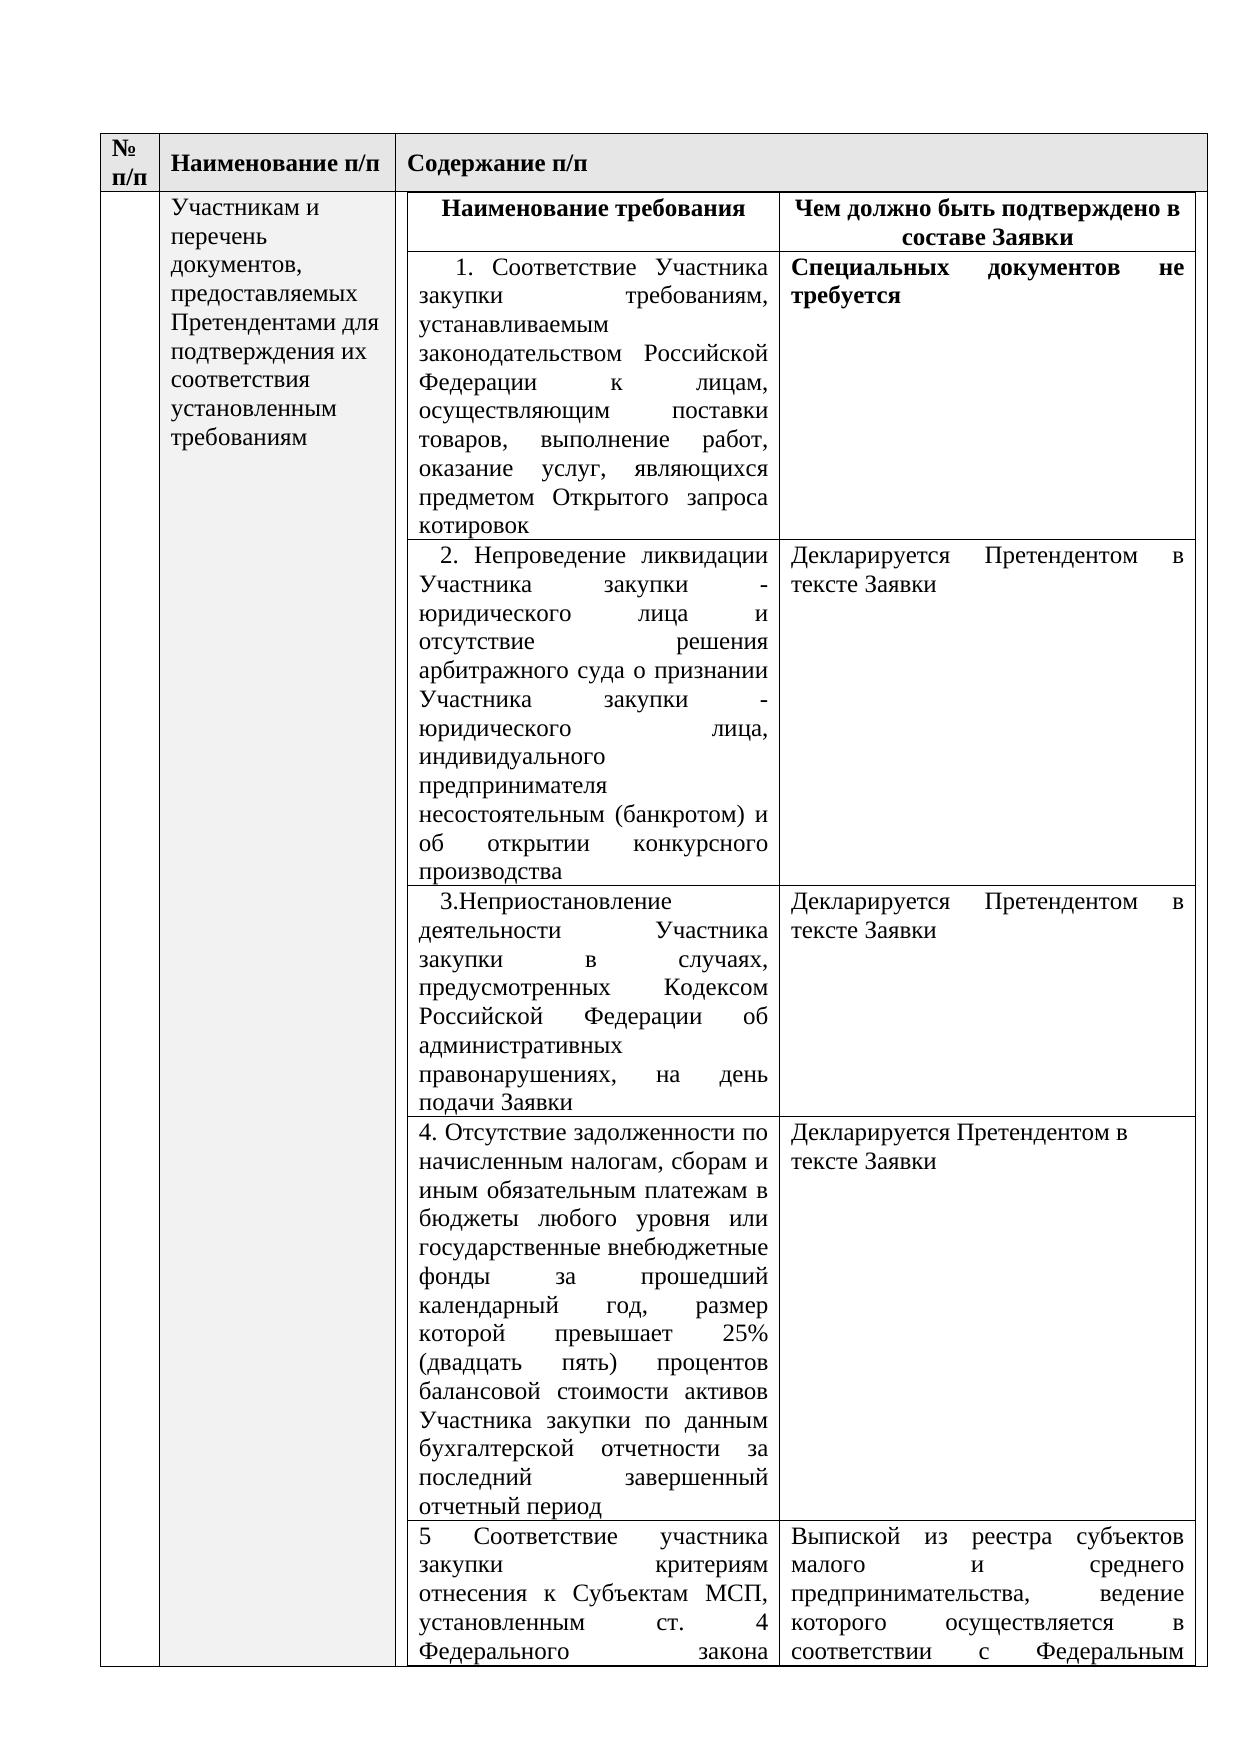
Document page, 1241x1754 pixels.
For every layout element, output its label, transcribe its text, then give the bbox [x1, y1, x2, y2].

table_cell [101, 192, 159, 1666]
table_header Наименование п/п [160, 134, 395, 191]
table_header Содержание п/п [396, 134, 1207, 191]
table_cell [160, 192, 395, 1666]
table_header № п/п [101, 134, 159, 191]
